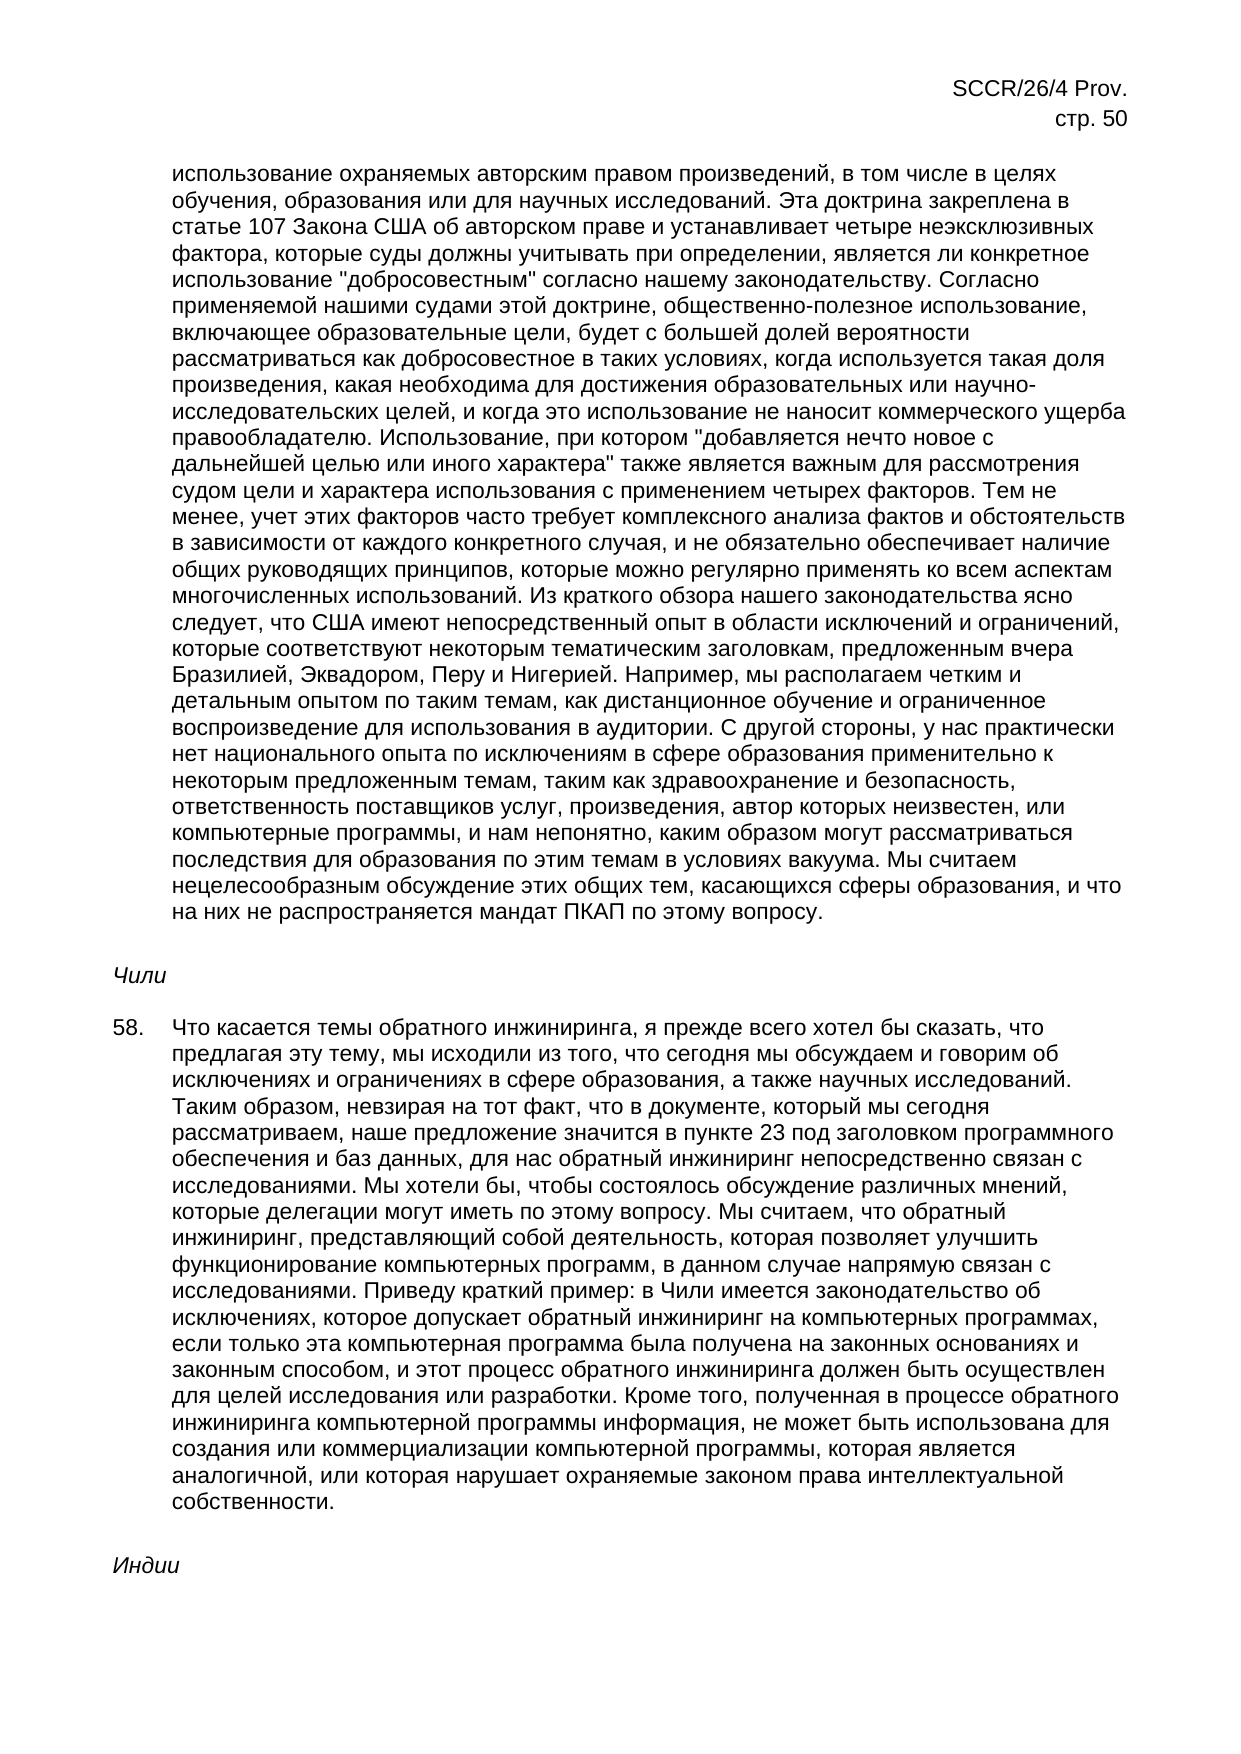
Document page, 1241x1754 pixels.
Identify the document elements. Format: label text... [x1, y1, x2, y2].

list Индии [112, 1552, 1128, 1578]
list 58. Что касается темы обратного инжиниринга, я прежде всего хотел бы сказать, что предлагая эту тему, мы исходили из того, что сегодня мы обсуждаем и говорим об исключениях и ограничениях в сфере образования, а также научных исследований. Таким образом, невзирая на тот факт, что в документе, который мы сегодня рассматриваем, наше предложение значится в пункте 23 под заголовком программного обеспечения и баз данных, для нас обратный инжиниринг непосредственно связан с исследованиями. Мы хотели бы, чтобы состоялось обсуждение различных мнений, которые делегации могут иметь по этому вопросу. Мы считаем, что обратный инжиниринг, представляющий собой деятельность, которая позволяет улучшить функционирование компьютерных программ, в данном случае напрямую связан с исследованиями. Приведу краткий пример: в Чили имеется законодательство об исключениях, которое допускает обратный инжиниринг на компьютерных программах, если только эта компьютерная программа была получена на законных основаниях и законным способом, и этот процесс обратного инжиниринга должен быть осуществлен для целей исследования или разработки. Кроме того, полученная в процессе обратного инжиниринга компьютерной программы информация, не может быть использована для создания или коммерциализации компьютерной программы, которая является аналогичной, или которая нарушает охраняемые законом права интеллектуальной собственности. [112, 1013, 1128, 1514]
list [112, 160, 1128, 925]
list Чили [112, 962, 1128, 988]
